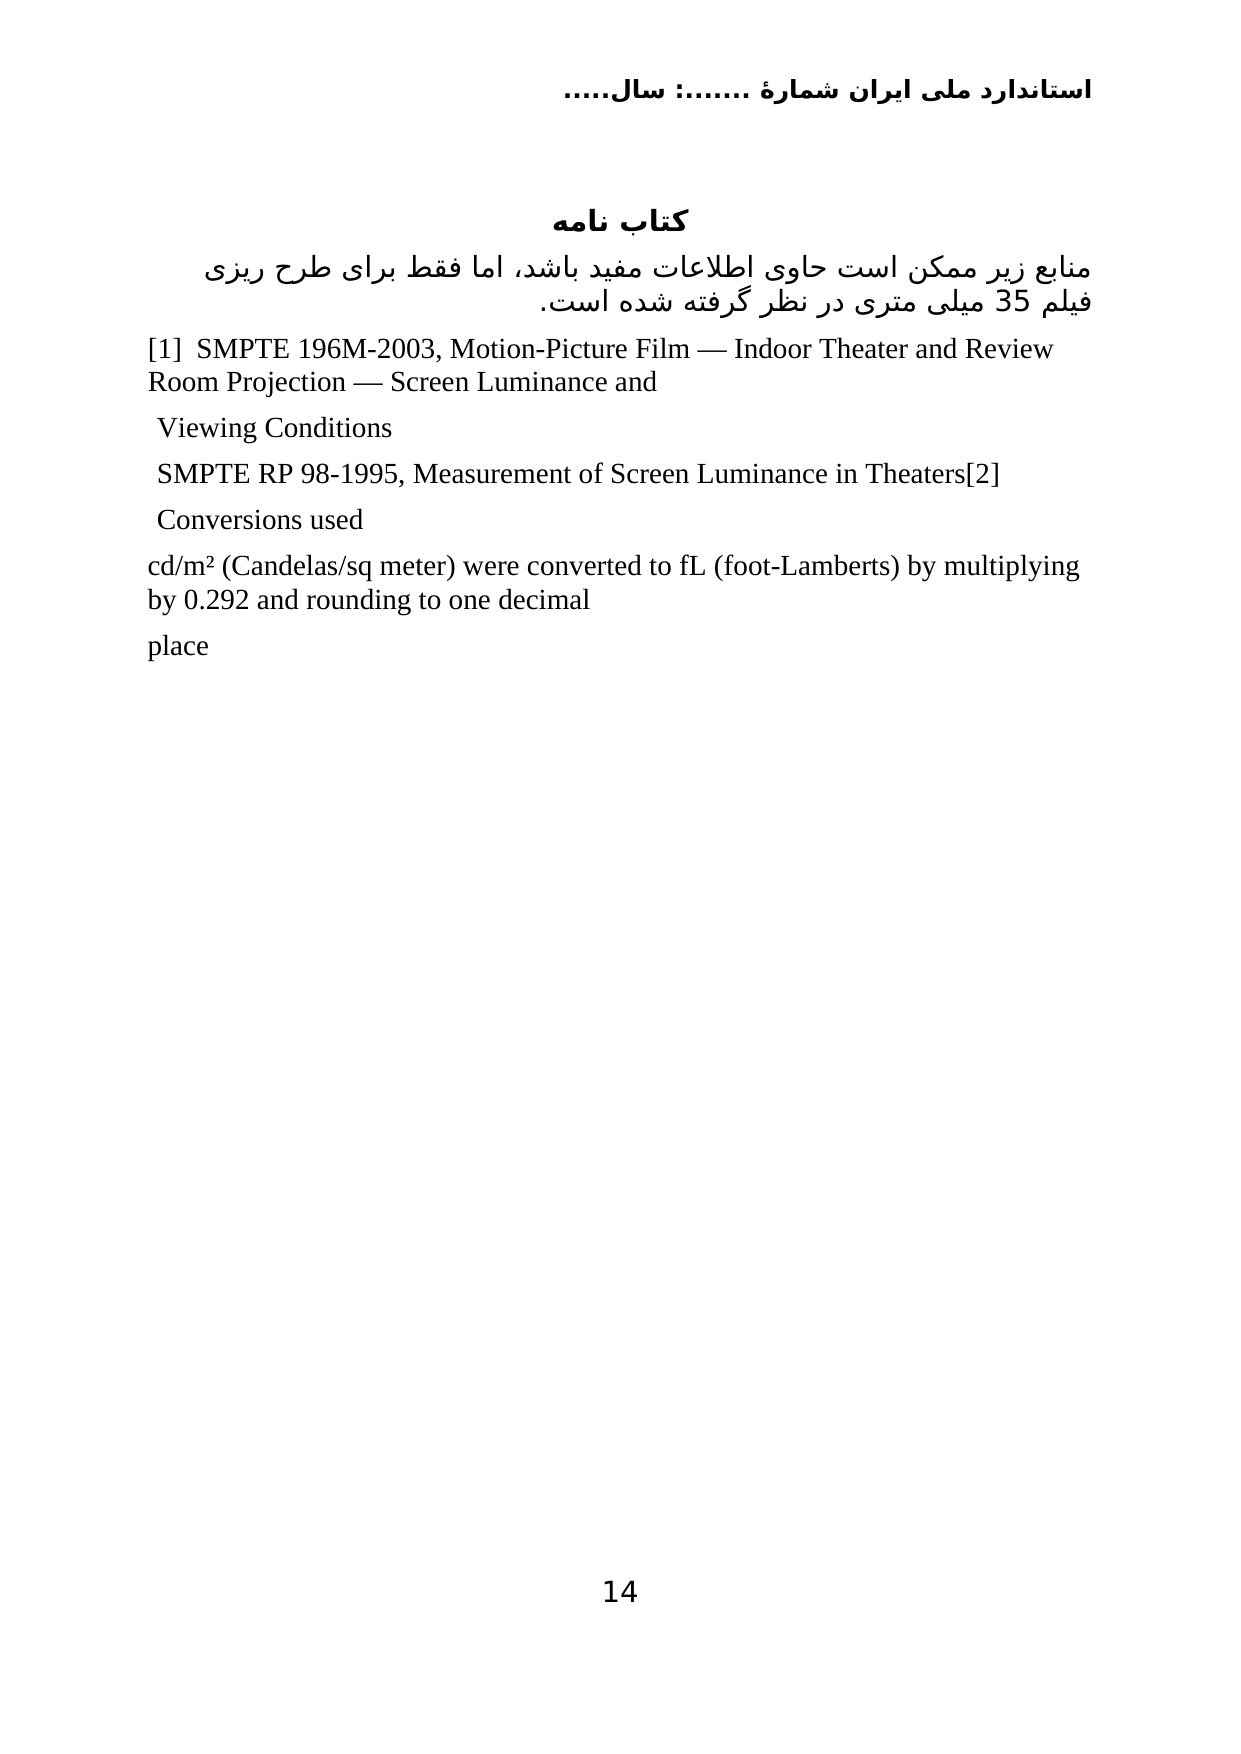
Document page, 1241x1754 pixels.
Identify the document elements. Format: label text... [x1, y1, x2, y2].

text cd/m² (Candelas/sq meter) were converted to fL (foot-Lamberts) by multiplying by 0.292 and rounding to one decimal [148, 548, 1092, 616]
text کتاب نامه [148, 204, 1092, 238]
text Conversions used [148, 502, 1092, 536]
text SMPTE RP 98-1995, Measurement of Screen Luminance in Theaters[2] [148, 456, 1092, 490]
text Viewing Conditions [148, 410, 1092, 444]
text منابع زیر ممکن است حاوی اطلاعات مفید باشد، اما فقط برای طرح ریزی فیلم 35 میلی متری در نظر گرفته شده است. [148, 250, 1092, 318]
text place [148, 628, 1092, 662]
text [1] SMPTE 196M-2003, Motion-Picture Film — Indoor Theater and Review Room Projection — Screen Luminance and [148, 331, 1092, 398]
